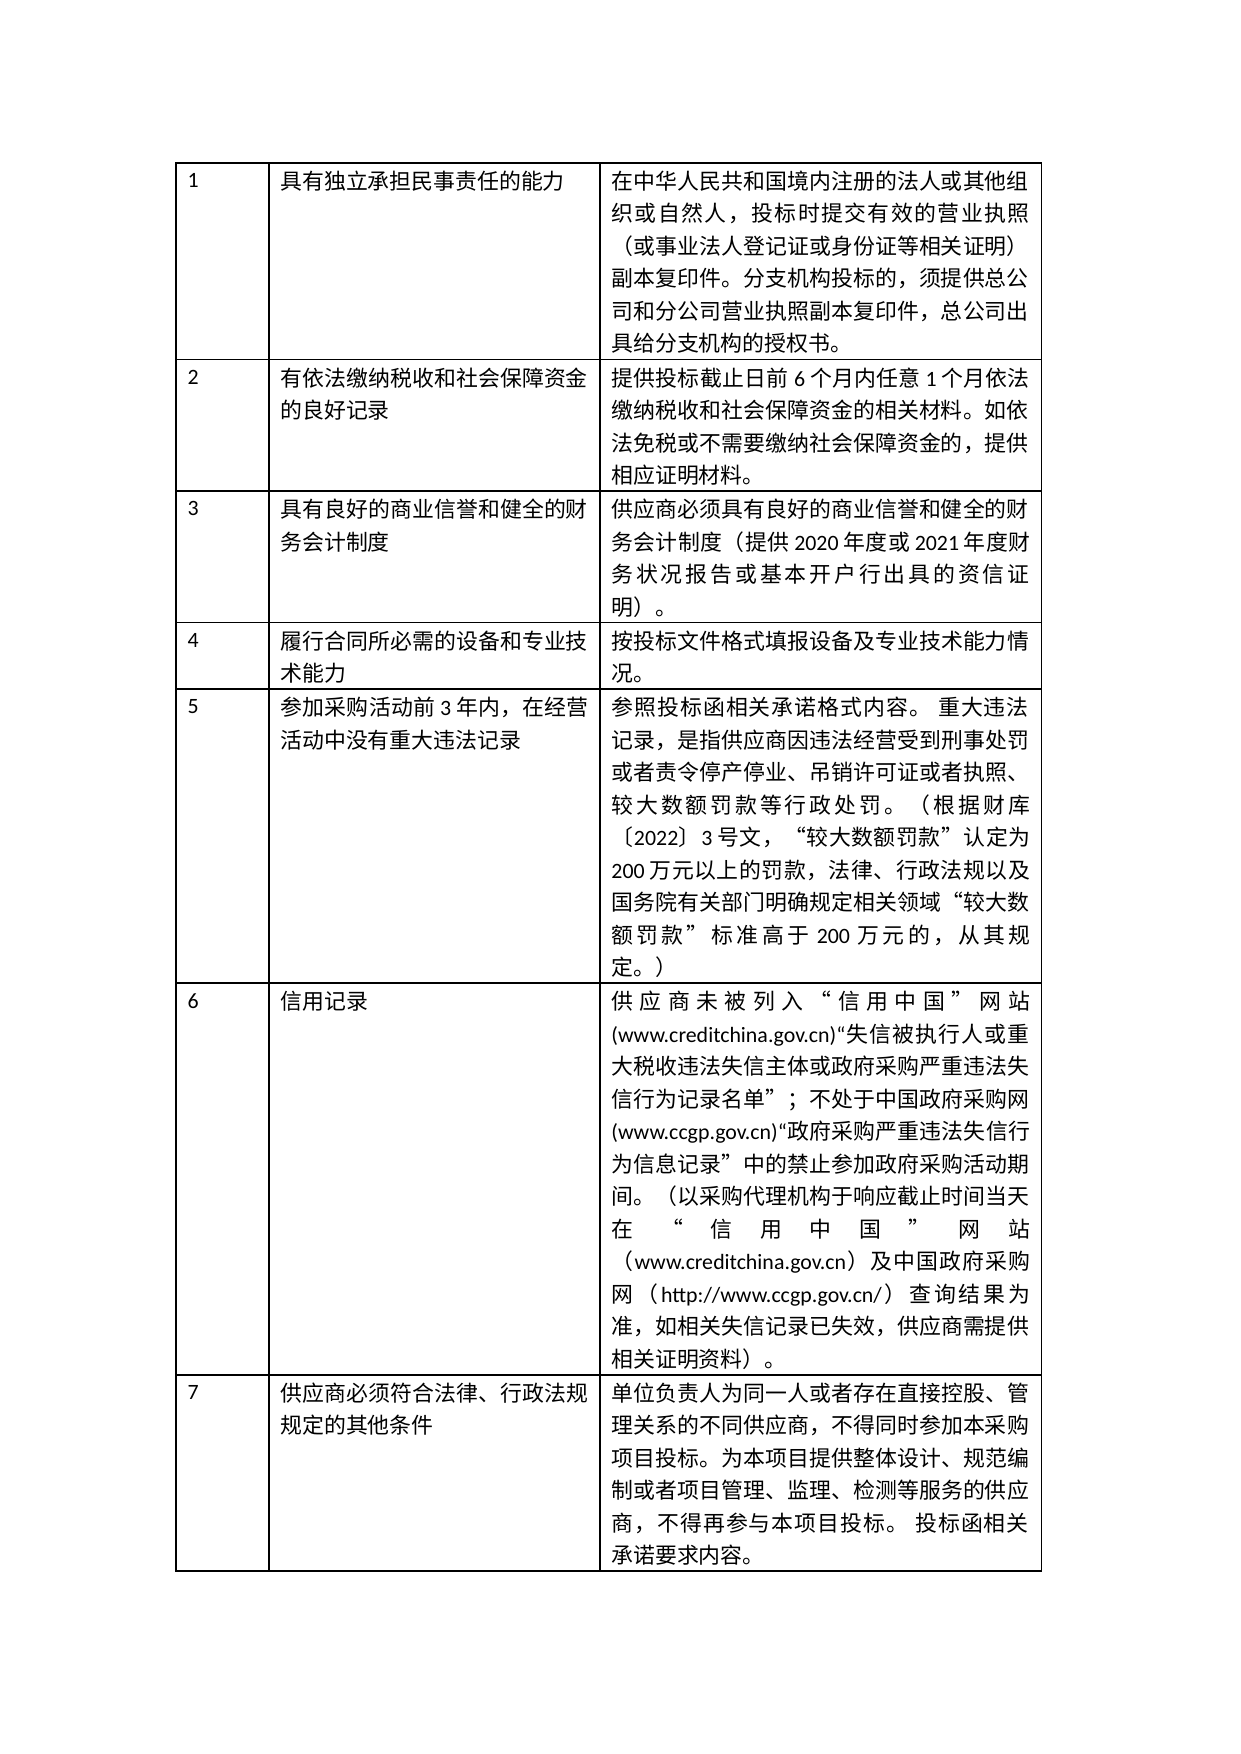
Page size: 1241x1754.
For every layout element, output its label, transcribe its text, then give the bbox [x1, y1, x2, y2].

table_cell 3 [177, 492, 268, 622]
table_cell 供应商未被列入“信用中国”网站(www.creditchina.gov.cn)“失信被执行人或重大税收违法失信主体或政府采购严重违法失信行为记录名单”；不处于中国政府采购网(www.ccgp.gov.cn)“政府采购严重违法失信行为信息记录”中的禁止参加政府采购活动期间。（以采购代理机构于响应截止时间当天在“信用中国”网站（www.creditchina.gov.cn）及中国政府采购网（http://www.ccgp.gov.cn/）查询结果为准，如相关失信记录已失效，供应商需提供相关证明资料）。 [601, 984, 1041, 1374]
table_cell 信用记录 [270, 984, 599, 1374]
table_cell 参加采购活动前3年内，在经营活动中没有重大违法记录 [270, 690, 599, 982]
table_cell 履行合同所必需的设备和专业技术能力 [270, 623, 599, 688]
table_cell 7 [177, 1376, 268, 1570]
table_cell 供应商必须具有良好的商业信誉和健全的财务会计制度（提供2020年度或2021年度财务状况报告或基本开户行出具的资信证明）。 [601, 492, 1041, 622]
table_cell 单位负责人为同一人或者存在直接控股、管理关系的不同供应商，不得同时参加本采购项目投标。为本项目提供整体设计、规范编制或者项目管理、监理、检测等服务的供应商，不得再参与本项目投标。 投标函相关承诺要求内容。 [601, 1376, 1041, 1570]
table_cell 1 [177, 164, 268, 358]
table_cell 提供投标截止日前6个月内任意1个月依法缴纳税收和社会保障资金的相关材料。如依法免税或不需要缴纳社会保障资金的，提供相应证明材料。 [601, 360, 1041, 490]
table_cell 参照投标函相关承诺格式内容。 重大违法记录，是指供应商因违法经营受到刑事处罚或者责令停产停业、吊销许可证或者执照、较大数额罚款等行政处罚。（根据财库〔2022〕3号文，“较大数额罚款”认定为200万元以上的罚款，法律、行政法规以及国务院有关部门明确规定相关领域“较大数额罚款”标准高于200万元的，从其规定。） [601, 690, 1041, 982]
table_cell 有依法缴纳税收和社会保障资金的良好记录 [270, 360, 599, 490]
table_cell 5 [177, 690, 268, 982]
table_cell 按投标文件格式填报设备及专业技术能力情况。 [601, 623, 1041, 688]
table_cell 具有独立承担民事责任的能力 [270, 164, 599, 358]
table_cell 4 [177, 623, 268, 688]
table_cell 在中华人民共和国境内注册的法人或其他组织或自然人，投标时提交有效的营业执照（或事业法人登记证或身份证等相关证明）副本复印件。分支机构投标的，须提供总公司和分公司营业执照副本复印件，总公司出具给分支机构的授权书。 [601, 164, 1041, 358]
table_cell 6 [177, 984, 268, 1374]
table_cell 具有良好的商业信誉和健全的财务会计制度 [270, 492, 599, 622]
table_cell 供应商必须符合法律、行政法规规定的其他条件 [270, 1376, 599, 1570]
table_cell 2 [177, 360, 268, 490]
